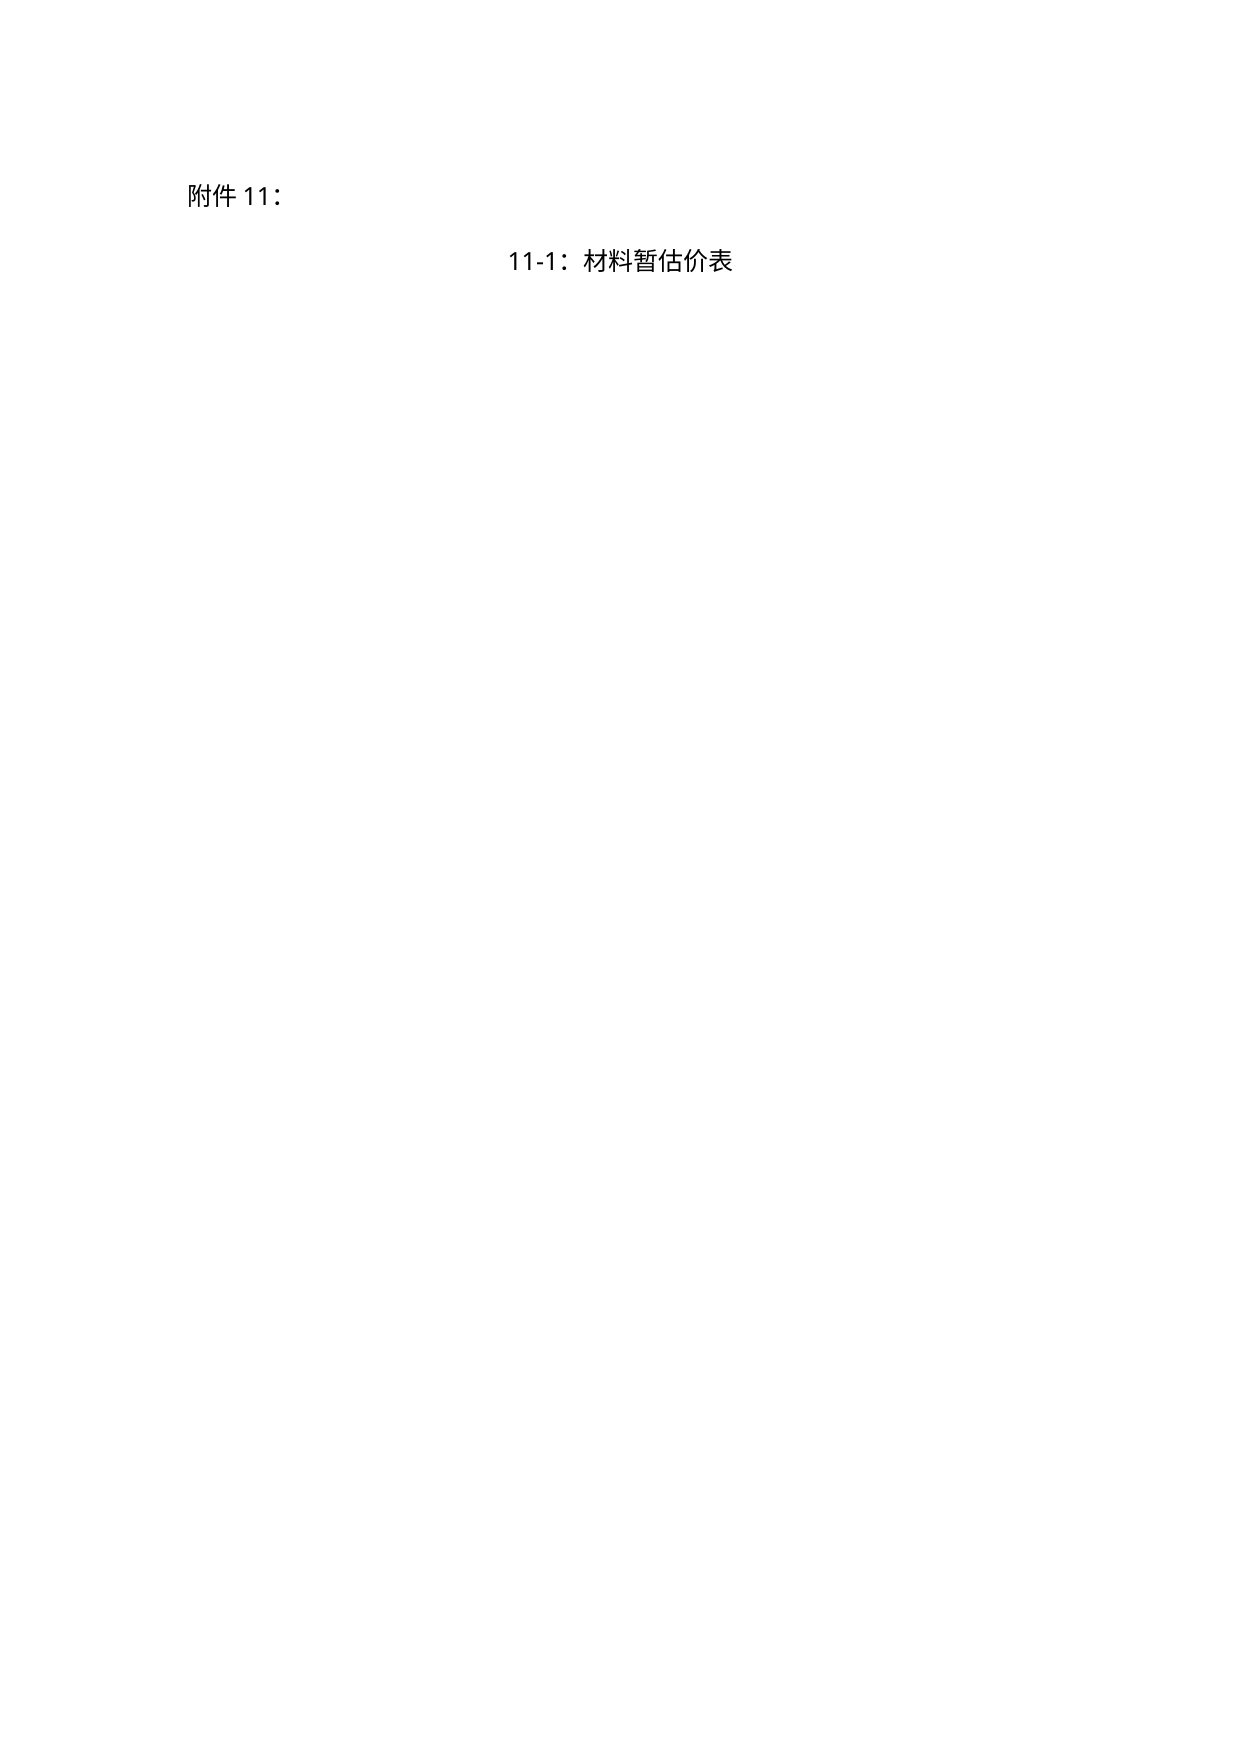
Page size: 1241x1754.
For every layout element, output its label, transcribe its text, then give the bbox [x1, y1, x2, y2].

text 附件11： [187, 162, 1053, 227]
text 11-1：材料暂估价表 [187, 227, 1053, 292]
